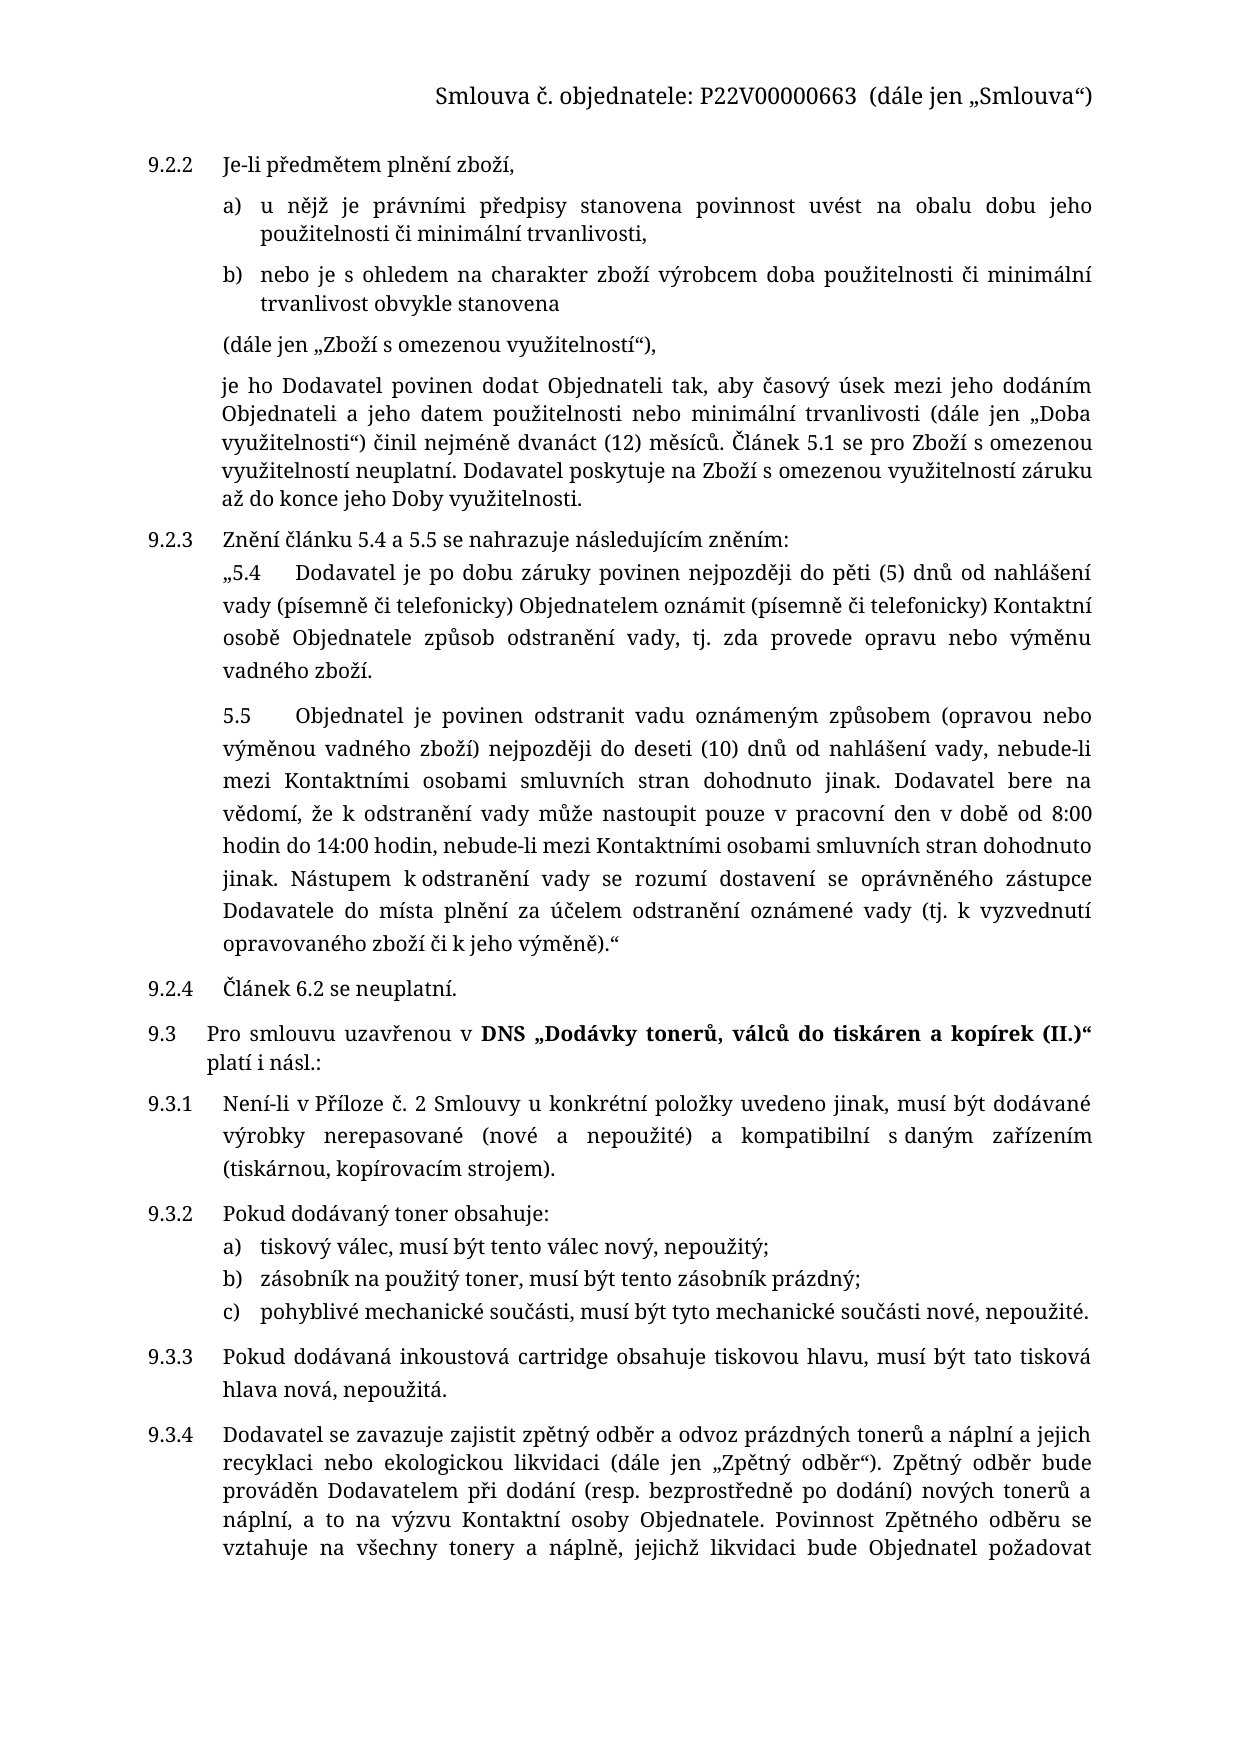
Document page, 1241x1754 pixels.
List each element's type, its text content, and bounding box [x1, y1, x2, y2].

list Není-li v Příloze č. 2 Smlouvy u konkrétní položky uvedeno jinak, musí být dodávané výrobky nerepasované (nové a nepoužité) a kompatibilní s daným zařízením (tiskárnou, kopírovacím strojem). [148, 1089, 1093, 1182]
list Pro smlouvu uzavřenou v DNS „Dodávky tonerů, válců do tiskáren a kopírek (II.)“ platí i násl.: [148, 1019, 1093, 1076]
list zásobník na použitý toner, musí být tento zásobník prázdný; [223, 1264, 1093, 1293]
list Je-li předmětem plnění zboží, [148, 150, 1093, 179]
list tiskový válec, musí být tento válec nový, nepoužitý; [223, 1232, 1093, 1260]
list Článek 6.2 se neuplatní. [148, 974, 1093, 1003]
list u nějž je právními předpisy stanovena povinnost uvést na obalu dobu jeho použitelnosti či minimální trvanlivosti, [223, 191, 1093, 248]
list Znění článku 5.4 a 5.5 se nahrazuje následujícím zněním: [148, 526, 1093, 554]
list „5.4 Dodavatel je po dobu záruky povinen nejpozději do pěti (5) dnů od nahlášení vady (písemně či telefonicky) Objednatelem oznámit (písemně či telefonicky) Kontaktní osobě Objednatele způsob odstranění vady, tj. zda provede opravu nebo výměnu vadného zboží. [223, 558, 1093, 684]
list Pokud dodávaný toner obsahuje: [148, 1199, 1093, 1228]
list pohyblivé mechanické součásti, musí být tyto mechanické součásti nové, nepoužité. [223, 1297, 1093, 1325]
list nebo je s ohledem na charakter zboží výrobcem doba použitelnosti či minimální trvanlivost obvykle stanovena [223, 261, 1093, 317]
list Pokud dodávaná inkoustová cartridge obsahuje tiskovou hlavu, musí být tato tisková hlava nová, nepoužitá. [148, 1342, 1093, 1403]
text je ho Dodavatel povinen dodat Objednateli tak, aby časový úsek mezi jeho dodáním Objednateli a jeho datem použitelnosti nebo minimální trvanlivosti (dále jen „Doba využitelnosti“) činil nejméně dvanáct (12) měsíců. Článek 5.1 se pro Zboží s omezenou využitelností neuplatní. Dodavatel poskytuje na Zboží s omezenou využitelností záruku až do konce jeho Doby využitelnosti. [221, 371, 1093, 513]
text (dále jen „Zboží s omezenou využitelností“), [223, 330, 1093, 358]
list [148, 1420, 1093, 1562]
list 5.5 Objednatel je povinen odstranit vadu oznámeným způsobem (opravou nebo výměnou vadného zboží) nejpozději do deseti (10) dnů od nahlášení vady, nebude-li mezi Kontaktními osobami smluvních stran dohodnuto jinak. Dodavatel bere na vědomí, že k odstranění vady může nastoupit pouze v pracovní den v době od 8:00 hodin do 14:00 hodin, nebude-li mezi Kontaktními osobami smluvních stran dohodnuto jinak. Nástupem k odstranění vady se rozumí dostavení se oprávněného zástupce Dodavatele do místa plnění za účelem odstranění oznámené vady (tj. k vyzvednutí opravovaného zboží či k jeho výměně).“ [223, 701, 1093, 958]
